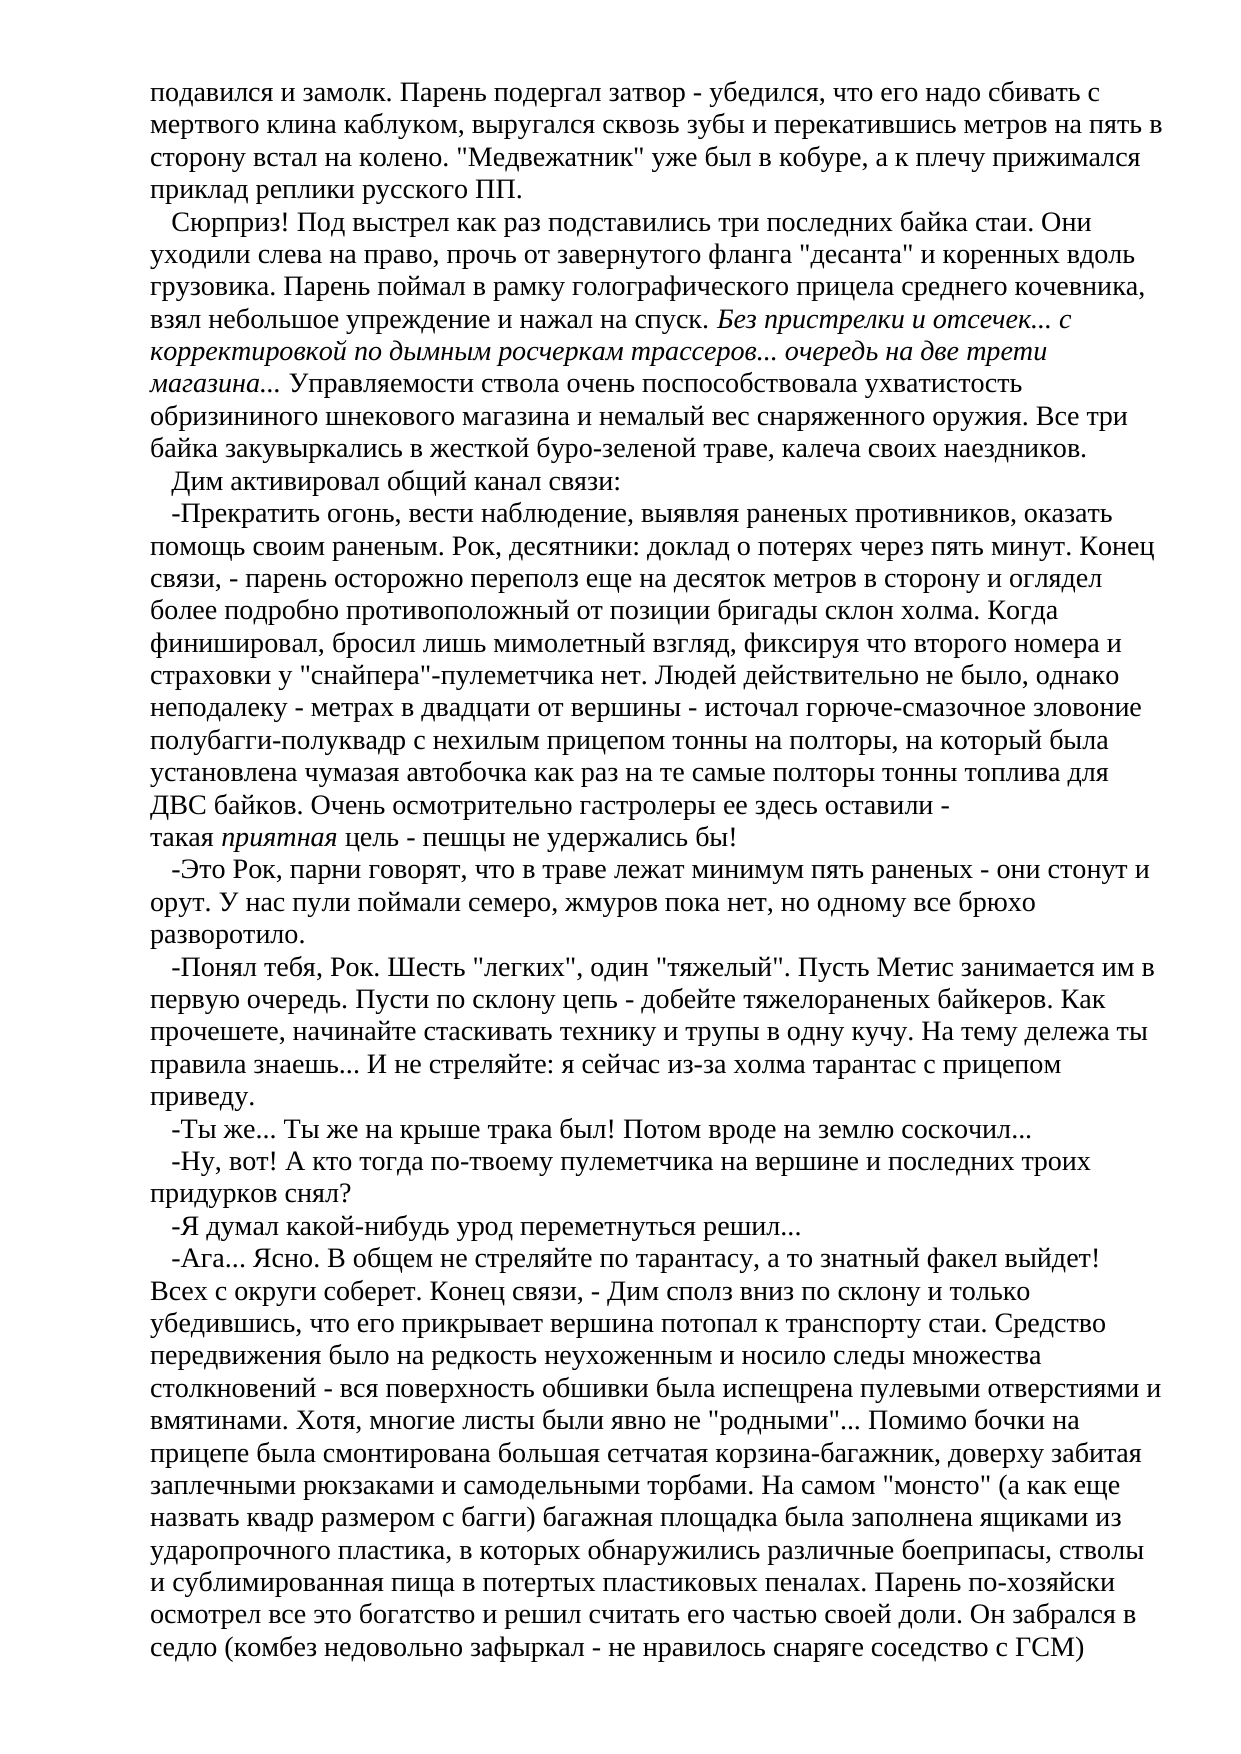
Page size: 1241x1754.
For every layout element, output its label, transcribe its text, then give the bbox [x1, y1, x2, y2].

text Сюрприз! Под выстрел как раз подставились три последних байка стаи. Они уходили слева на право, прочь от завернутого фланга "десанта" и коренных вдоль грузовика. Парень поймал в рамку голографического прицела среднего кочевника, взял небольшое упреждение и нажал на спуск. Без пристрелки и отсечек... с корректировкой по дымным росчеркам трассеров... очередь на две трети магазина... Управляемости ствола очень поспособствовала ухватистость обризининого шнекового магазина и немалый вес снаряженного оружия. Все три байка закувыркались в жесткой буро-зеленой траве, калеча своих наездников. [150, 204, 1165, 464]
text -Ты же... Ты же на крыше трака был! Потом вроде на землю соскочил... [150, 1112, 1165, 1144]
text -Прекратить огонь, вести наблюдение, выявляя раненых противников, оказать помощь своим раненым. Рок, десятники: доклад о потерях через пять минут. Конец связи, - парень осторожно переполз еще на десяток метров в сторону и оглядел более подробно противоположный от позиции бригады склон холма. Когда финишировал, бросил лишь мимолетный взгляд, фиксируя что второго номера и страховки у "снайпера"-пулеметчика нет. Людей действительно не было, однако неподалеку - метрах в двадцати от вершины - источал горюче-смазочное зловоние полубагги-полуквадр с нехилым прицепом тонны на полторы, на который была установлена чумазая автобочка как раз на те самые полторы тонны топлива для ДВС байков. Очень осмотрительно гастролеры ее здесь оставили - такая приятная цель - пешцы не удержались бы! [150, 496, 1165, 852]
text -Это Рок, парни говорят, что в траве лежат минимум пять раненых - они стонут и орут. У нас пули поймали семеро, жмуров пока нет, но одному все брюхо разворотило. [150, 852, 1165, 950]
text -Я думал какой-нибудь урод переметнуться решил... [150, 1209, 1165, 1241]
text Дим активировал общий канал связи: [150, 464, 1165, 496]
text -Понял тебя, Рок. Шесть "легких", один "тяжелый". Пусть Метис занимается им в первую очередь. Пусти по склону цепь - добейте тяжелораненых байкеров. Как прочешете, начинайте стаскивать технику и трупы в одну кучу. На тему дележа ты правила знаешь... И не стреляйте: я сейчас из-за холма тарантас с прицепом приведу. [150, 950, 1165, 1112]
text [150, 1241, 1165, 1662]
text -Ну, вот! А кто тогда по-твоему пулеметчика на вершине и последних троих придурков снял? [150, 1144, 1165, 1209]
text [150, 75, 1165, 204]
